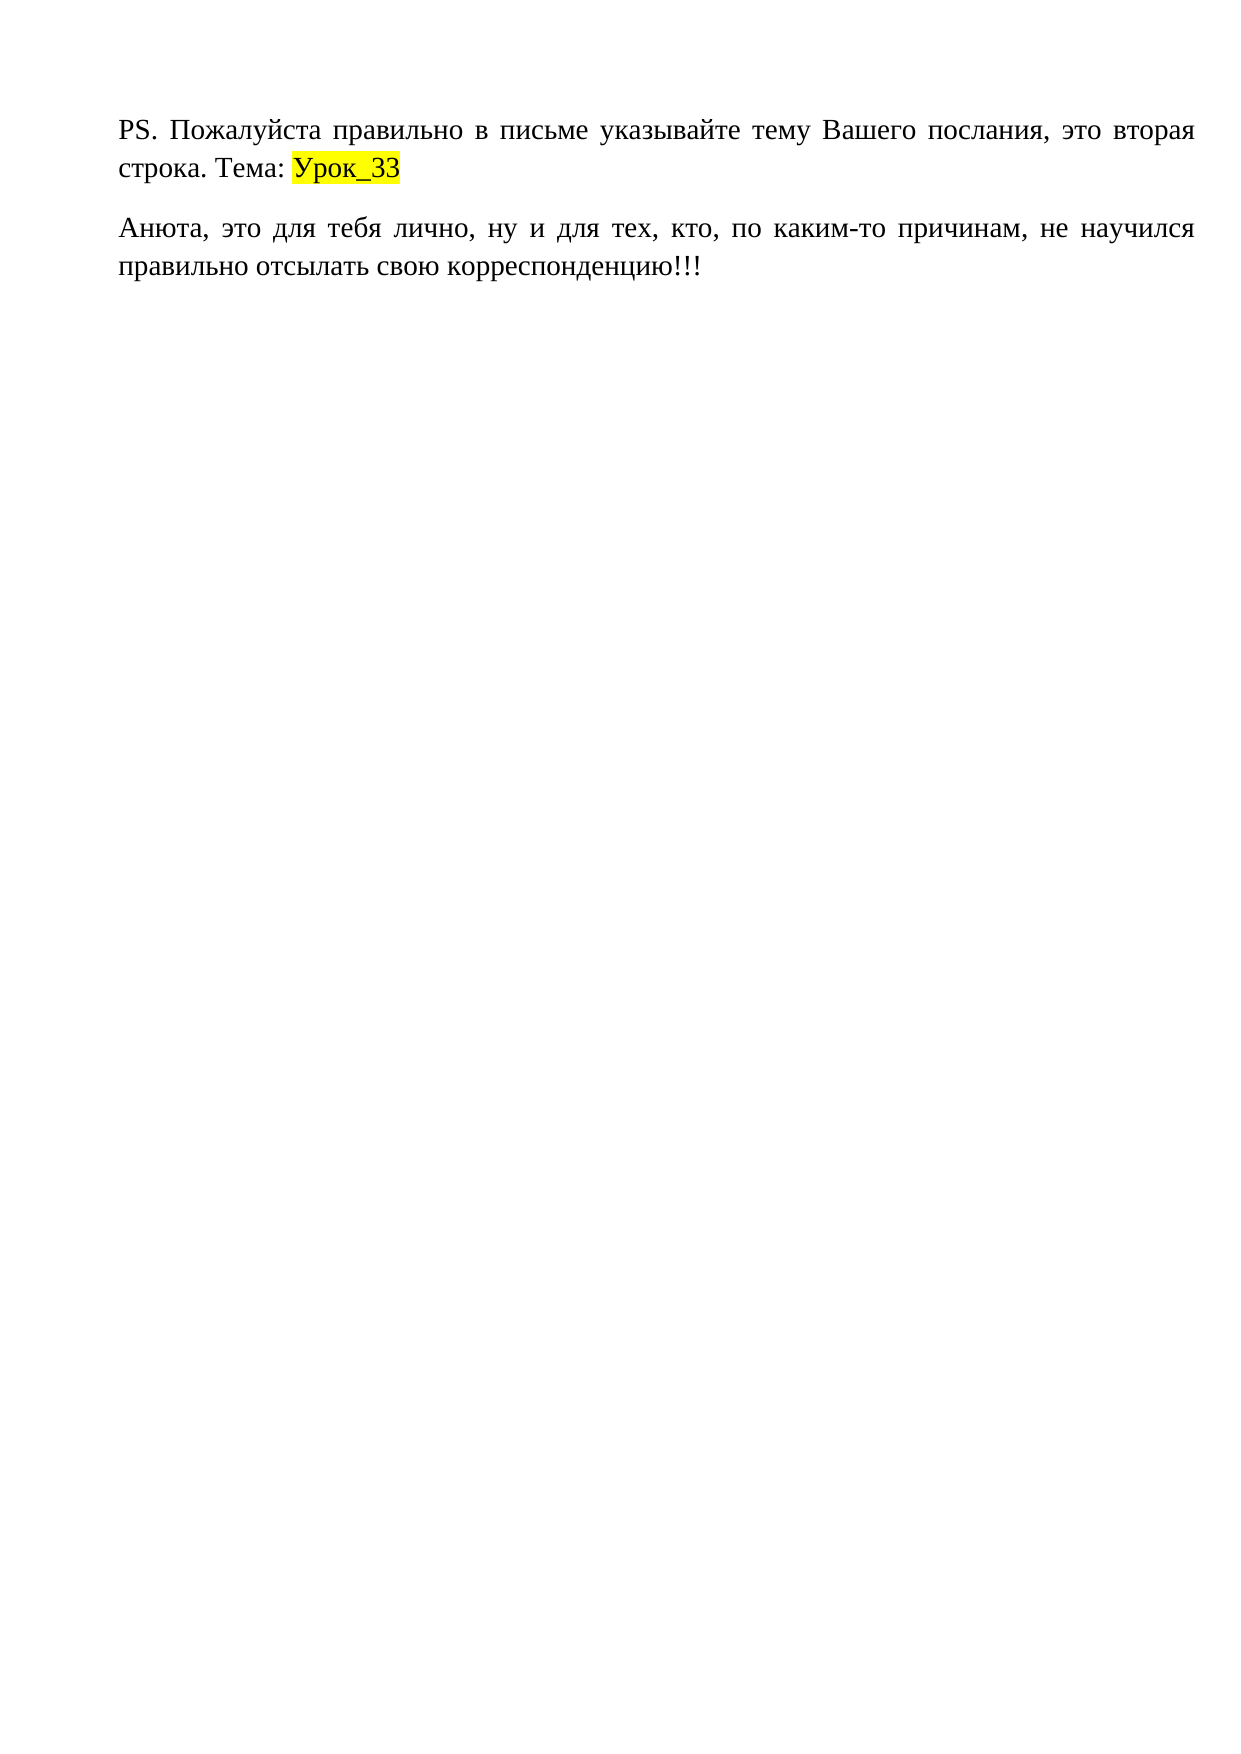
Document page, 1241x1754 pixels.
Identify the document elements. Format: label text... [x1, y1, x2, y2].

text PS. Пожалуйста правильно в письме указывайте тему Вашего послания, это вторая строка. Тема: Урок_33 [118, 112, 1196, 184]
text Анюта, это для тебя лично, ну и для тех, кто, по каким-то причинам, не научился правильно отсылать свою корреспонденцию!!! [118, 210, 1196, 282]
